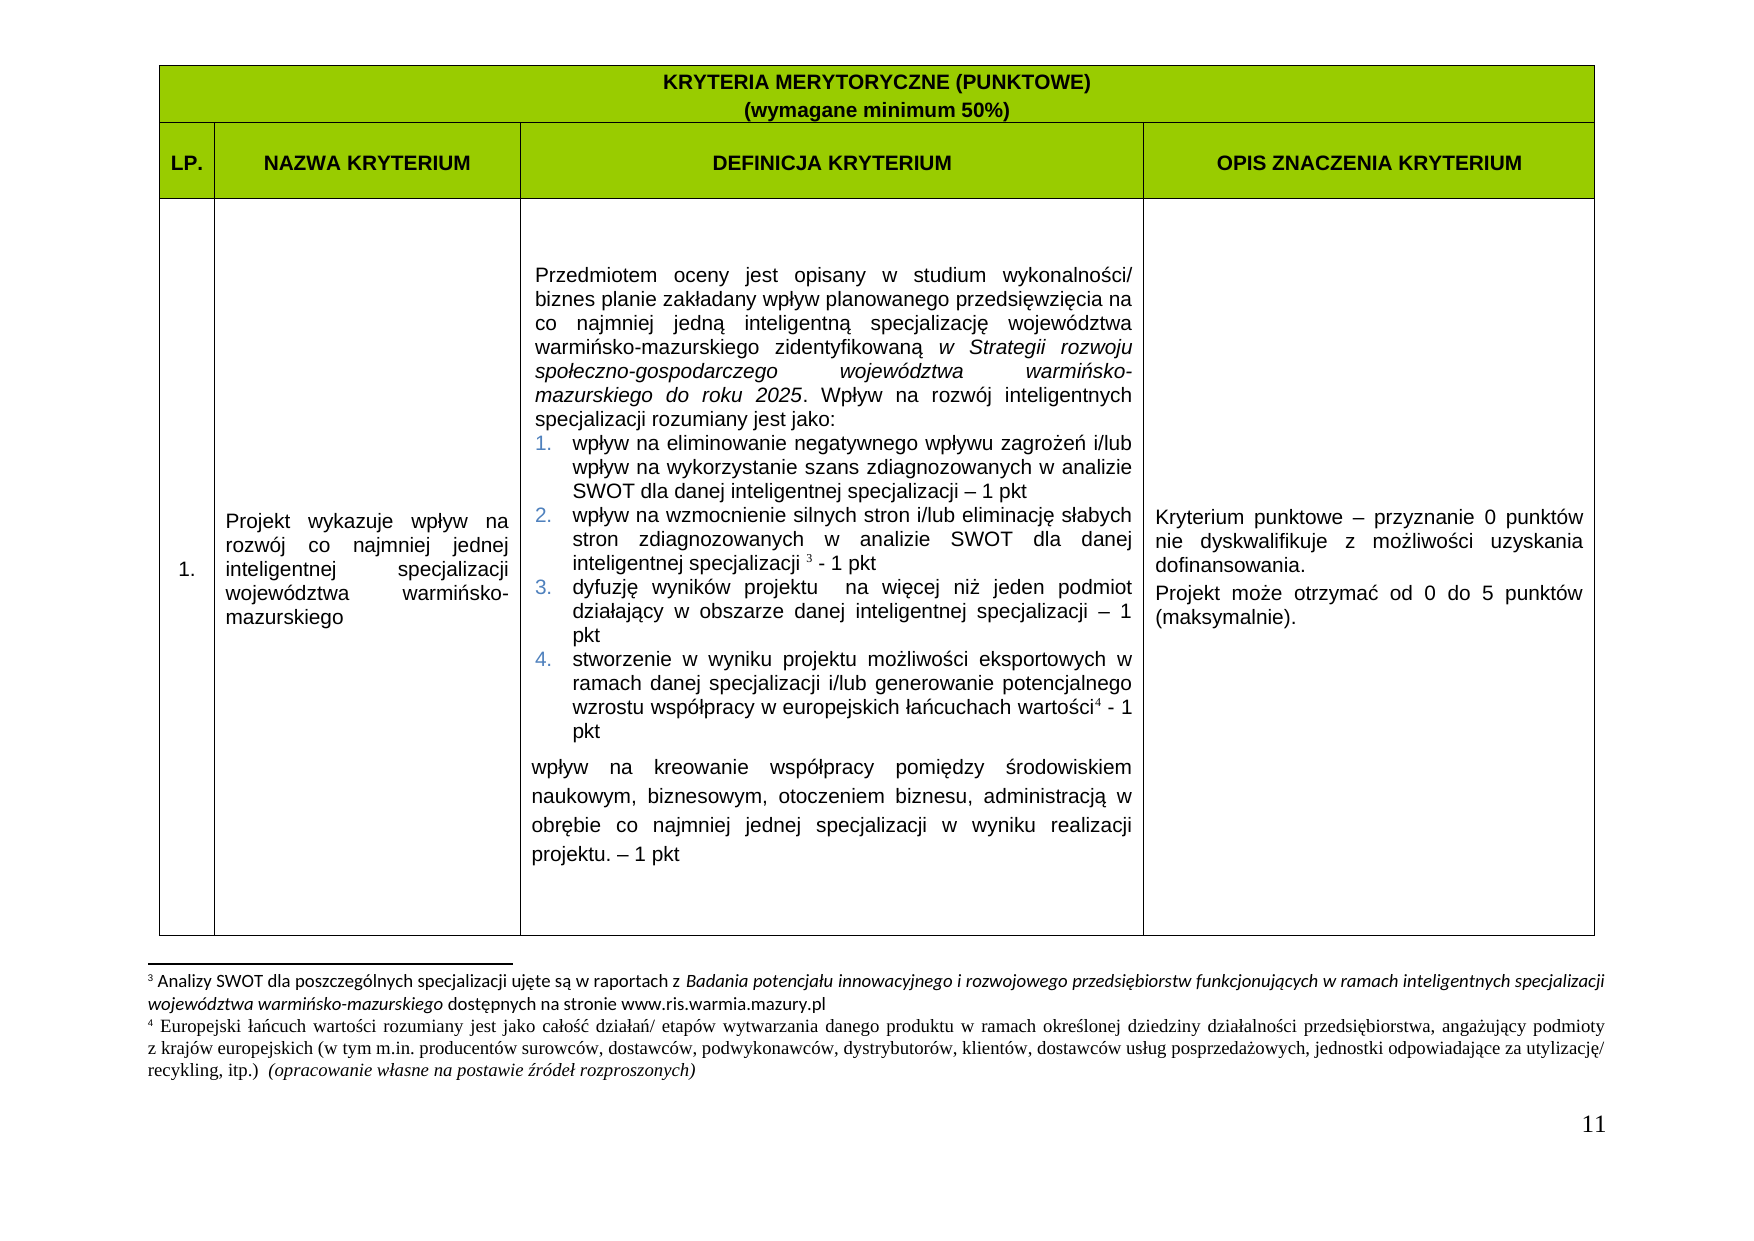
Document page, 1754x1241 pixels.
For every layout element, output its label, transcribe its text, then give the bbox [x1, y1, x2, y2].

table_cell Przedmiotem oceny jest opisany w studium wykonalności/ biznes planie zakładany wpływ planowanego przedsięwzięcia na co najmniej jedną inteligentną specjalizację województwa warmińsko-mazurskiego zidentyfikowaną w Strategii rozwoju społeczno-gospodarczego województwa warmińsko-mazurskiego do roku 2025. Wpływ na rozwój inteligentnych specjalizacji rozumiany jest jako: wpływ na eliminowanie negatywnego wpływu zagrożeń i/lub wpływ na wykorzystanie szans zdiagnozowanych w analizie SWOT dla danej inteligentnej specjalizacji – 1 pkt wpływ na wzmocnienie silnych stron i/lub eliminację słabych stron zdiagnozowanych w analizie SWOT dla danej inteligentnej specjalizacji - 1 pkt dyfuzję wyników projektu na więcej niż jeden podmiot działający w obszarze danej inteligentnej specjalizacji – 1 pkt stworzenie w wyniku projektu możliwości eksportowych w ramach danej specjalizacji i/lub generowanie potencjalnego wzrostu współpracy w europejskich łańcuchach wartości - 1 pkt wpływ na kreowanie współpracy pomiędzy środowiskiem naukowym, biznesowym, otoczeniem biznesu, administracją w obrębie co najmniej jednej specjalizacji w wyniku realizacji projektu. – 1 pkt [521, 199, 1143, 935]
table_cell NAZWA KRYTERIUM [215, 123, 520, 198]
table_cell OPIS ZNACZENIA KRYTERIUM [1144, 123, 1594, 198]
table_cell DEFINICJA KRYTERIUM [521, 123, 1143, 198]
table_cell 1. [160, 199, 214, 935]
table_cell Kryterium punktowe – przyznanie 0 punktów nie dyskwalifikuje z możliwości uzyskania dofinansowania. Projekt może otrzymać od 0 do 5 punktów (maksymalnie). [1144, 199, 1594, 935]
table_header KRYTERIA MERYTORYCZNE (PUNKTOWE) (wymagane minimum 50%) [160, 66, 1594, 122]
table_cell Projekt wykazuje wpływ na rozwój co najmniej jednej inteligentnej specjalizacji województwa warmińsko-mazurskiego [215, 199, 520, 935]
table_cell LP. [160, 123, 214, 198]
